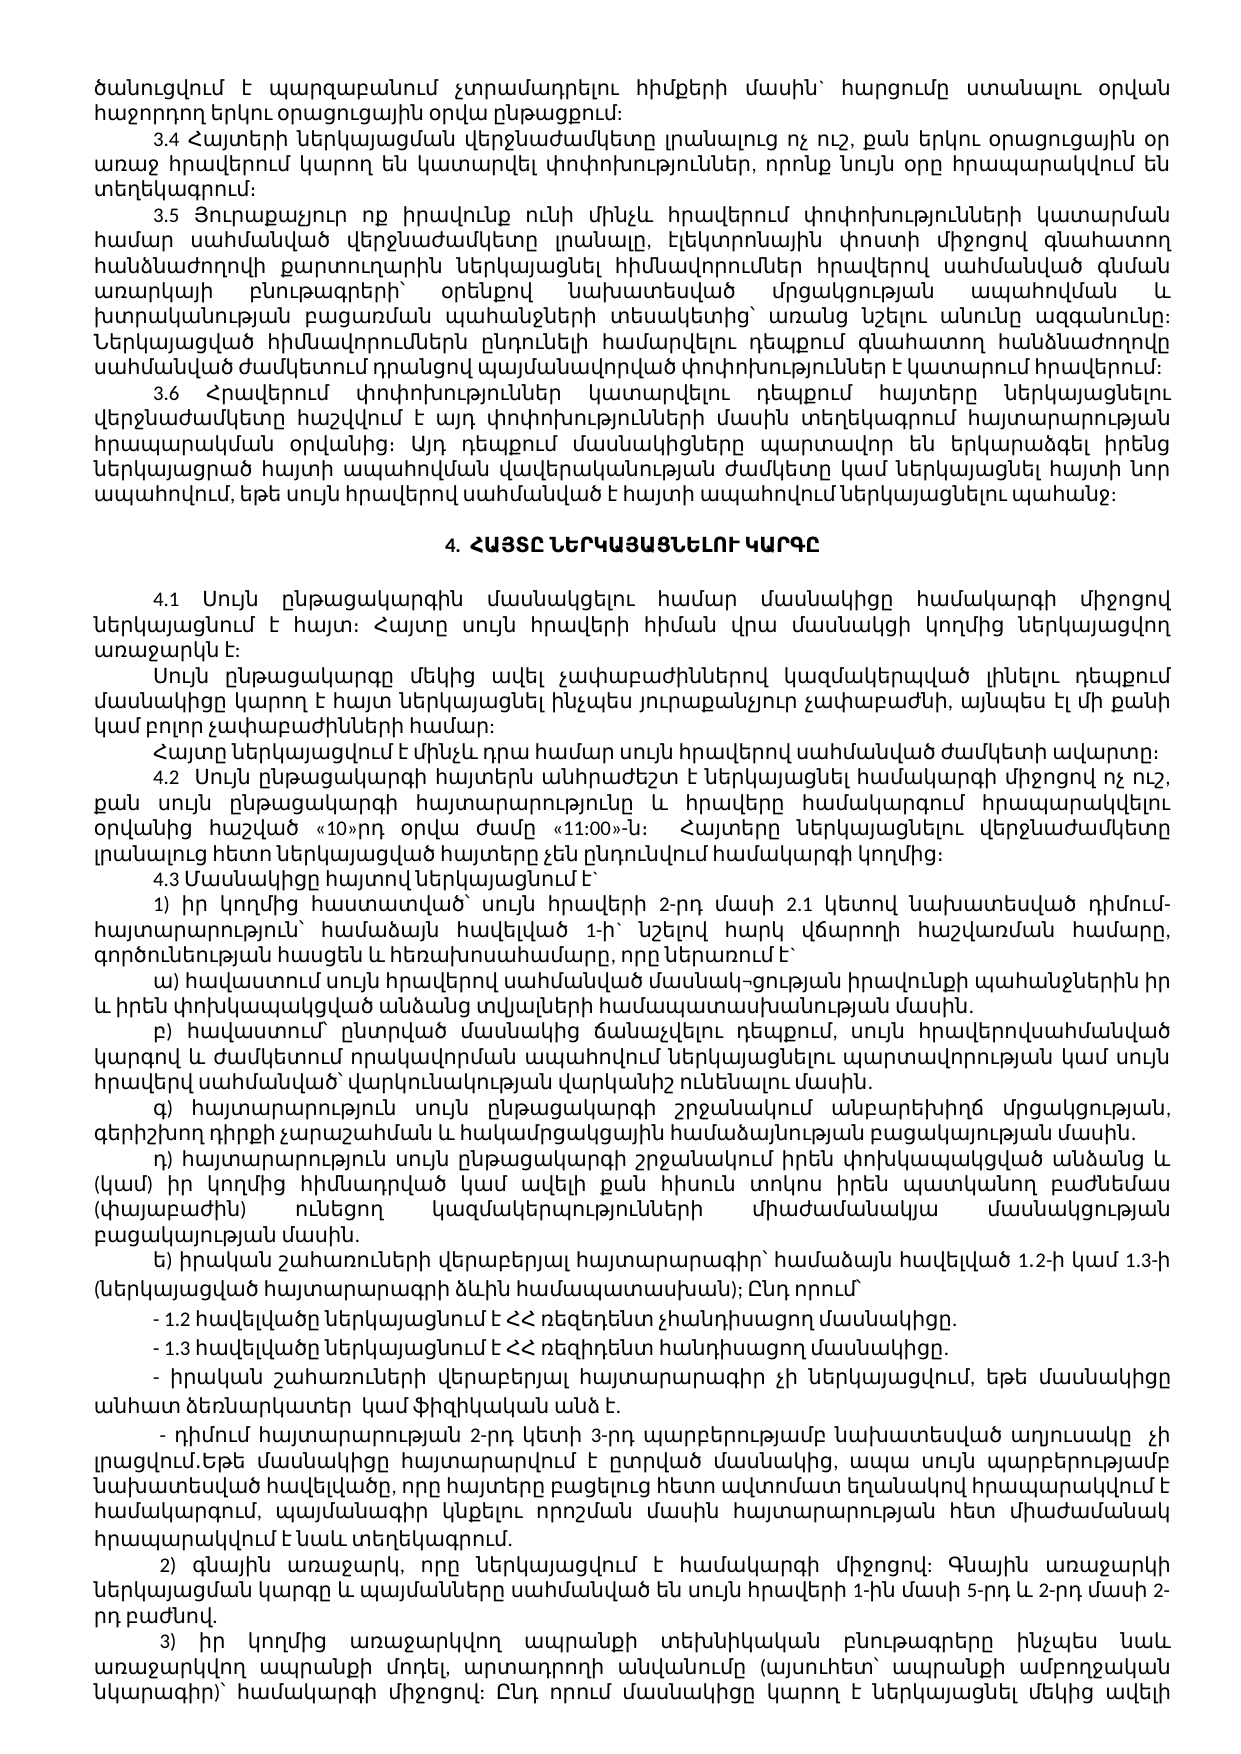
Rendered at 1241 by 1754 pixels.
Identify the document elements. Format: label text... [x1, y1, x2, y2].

text 4. ՀԱՅՏԸ ՆԵՐԿԱՅԱՑՆԵԼՈՒ ԿԱՐԳԸ [94, 532, 1171, 558]
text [94, 75, 1171, 126]
text դ) հայտարարություն սույն ընթացակարգի շրջանակում իրեն փոխկապակցված անձանց և (կամ) իր կողմից հիմնադրված կամ ավելի քան հիսուն տոկոս իրեն պատկանող բաժնեմաս (փայաբաժին) ունեցող կազմակերպությունների միաժամանակյա մասնակցության բացակայության մասին. [94, 1146, 1171, 1247]
text 4.2 Սույն ընթացակարգի հայտերն անհրաժեշտ է ներկայացնել համակարգի միջոցով ոչ ուշ, քան սույն ընթացակարգի հայտարարությունը և հրավերը համակարգում հրապարակվելու օրվանից հաշված «10»րդ օրվա ժամը «11:00»-ն։ Հայտերը ներկայացնելու վերջնաժամկետը լրանալուց հետո ներկայացված հայտերը չեն ընդունվում համակարգի կողմից։ [94, 764, 1171, 866]
text 1) իր կողմից հաստատված՝ սույն հրավերի 2-րդ մասի 2.1 կետով նախատեսված դիմում-հայտարարություն՝ համաձայն հավելված 1-ի` նշելով հարկ վճարողի հաշվառման համարը, գործունեության հասցեն և հեռախոսահամարը, որը ներառում է` [94, 892, 1171, 968]
text - իրական շահառուների վերաբերյալ հայտարարագիր չի ներկայացվում, եթե մասնակիցը անհատ ձեռնարկատեր կամ ֆիզիկական անձ է. [94, 1364, 1171, 1419]
text բ) հավաստում՝ ընտրված մասնակից ճանաչվելու դեպքում, սույն հրավերովսահմանված կարգով և ժամկետում որակավորման ապահովում ներկայացնելու պարտավորության կամ սույն հրավերվ սահմանված՝ վարկունակության վարկանիշ ունենալու մասին. [94, 1019, 1171, 1095]
text 3.6 Հրավերում փոփոխություններ կատարվելու դեպքում հայտերը ներկայացնելու վերջնաժամկետը հաշվվում է այդ փոփոխությունների մասին տեղեկագրում հայտարարության հրապարակման օրվանից։ Այդ դեպքում մասնակիցները պարտավոր են երկարաձգել իրենց ներկայացրած հայտի ապահովման վավերականության ժամկետը կամ ներկայացնել հայտի նոր ապահովում, եթե սույն հրավերով սահմանված է հայտի ապահովում ներկայացնելու պահանջ: [94, 380, 1171, 507]
text 3.4 Հայտերի ներկայացման վերջնաժամկետը լրանալուց ոչ ուշ, քան երկու օրացուցային օր առաջ հրավերում կարող են կատարվել փոփոխություններ, որոնք նույն օրը հրապարակվում են տեղեկագրում։ [94, 126, 1171, 202]
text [94, 1628, 1171, 1705]
text 4.1 Սույն ընթացակարգին մասնակցելու համար մասնակիցը համակարգի միջոցով ներկայացնում է հայտ։ Հայտը սույն հրավերի հիման վրա մասնակցի կողմից ներկայացվող առաջարկն է: [94, 587, 1171, 663]
text 3.5 Յուրաքաչյուր ոք իրավունք ունի մինչև հրավերում փոփոխությունների կատարման համար սահմանված վերջնաժամկետը լրանալը, էլեկտրոնային փոստի միջոցով գնահատող հանձնաժողովի քարտուղարին ներկայացնել հիմնավորումներ հրավերով սահմանված գնման առարկայի բնութագրերի՝ օրենքով նախատեսված մրցակցության ապահովման և խտրականության բացառման պահանջների տեսակետից՝ առանց նշելու անունը ազգանունը: Ներկայացված հիմնավորումներն ընդունելի համարվելու դեպքում գնահատող հանձնաժողովը սահմանված ժամկետում դրանցով պայմանավորված փոփոխություններ է կատարում հրավերում: [94, 202, 1171, 380]
text 2) գնային առաջարկ, որը ներկայացվում է համակարգի միջոցով: Գնային առաջարկի ներկայացման կարգը և պայմանները սահմանված են սույն հրավերի 1-ին մասի 5-րդ և 2-րդ մասի 2-րդ բաժնով. [94, 1552, 1171, 1628]
text ե) իրական շահառուների վերաբերյալ հայտարարագիր՝ համաձայն հավելված 1․2-ի կամ 1.3-ի (ներկայացված հայտարարագրի ձևին համապատասխան); Ընդ որում՝ [94, 1247, 1171, 1302]
text 4.3 Մասնակիցը հայտով ներկայացնում է` [94, 866, 1171, 892]
text Հայտը ներկայացվում է մինչև դրա համար սույն հրավերով սահմանված ժամկետի ավարտը։ [94, 739, 1171, 764]
text - դիմում հայտարարության 2-րդ կետի 3-րդ պարբերությամբ նախատեսված աղյուսակը չի լրացվում․Եթե մասնակիցը հայտարարվում է ըտրված մասնակից, ապա սույն պարբերությամբ նախատեսված հավելվածը, որը հայտերը բացելուց հետո ավտոմատ եղանակով հրապարակվում է համակարգում, պայմանագիր կնքելու որոշման մասին հայտարարության հետ միաժամանակ հրապարակվում է նաև տեղեկագրում. [94, 1422, 1171, 1552]
text - 1.2 հավելվածը ներկայացնում է ՀՀ ռեզեդենտ չհանդիսացող մասնակիցը. [94, 1306, 1171, 1331]
text - 1.3 հավելվածը ներկայացնում է ՀՀ ռեզիդենտ հանդիսացող մասնակիցը. [94, 1335, 1171, 1360]
text գ) հայտարարություն սույն ընթացակարգի շրջանակում անբարեխիղճ մրցակցության, գերիշխող դիրքի չարաշահման և հակամրցակցային համաձայնության բացակայության մասին. [94, 1095, 1171, 1146]
text ա) հավաստում սույն հրավերով սահմանված մասնակ¬ցության իրավունքի պահանջներին իր և իրեն փոխկապակցված անձանց տվյալների համապատասխանության մասին. [94, 968, 1171, 1019]
text Սույն ընթացակարգը մեկից ավել չափաբաժիններով կազմակերպված լինելու դեպքում մասնակիցը կարող է հայտ ներկայացնել ինչպես յուրաքանչյուր չափաբաժնի, այնպես էլ մի քանի կամ բոլոր չափաբաժինների համար: [94, 663, 1171, 739]
